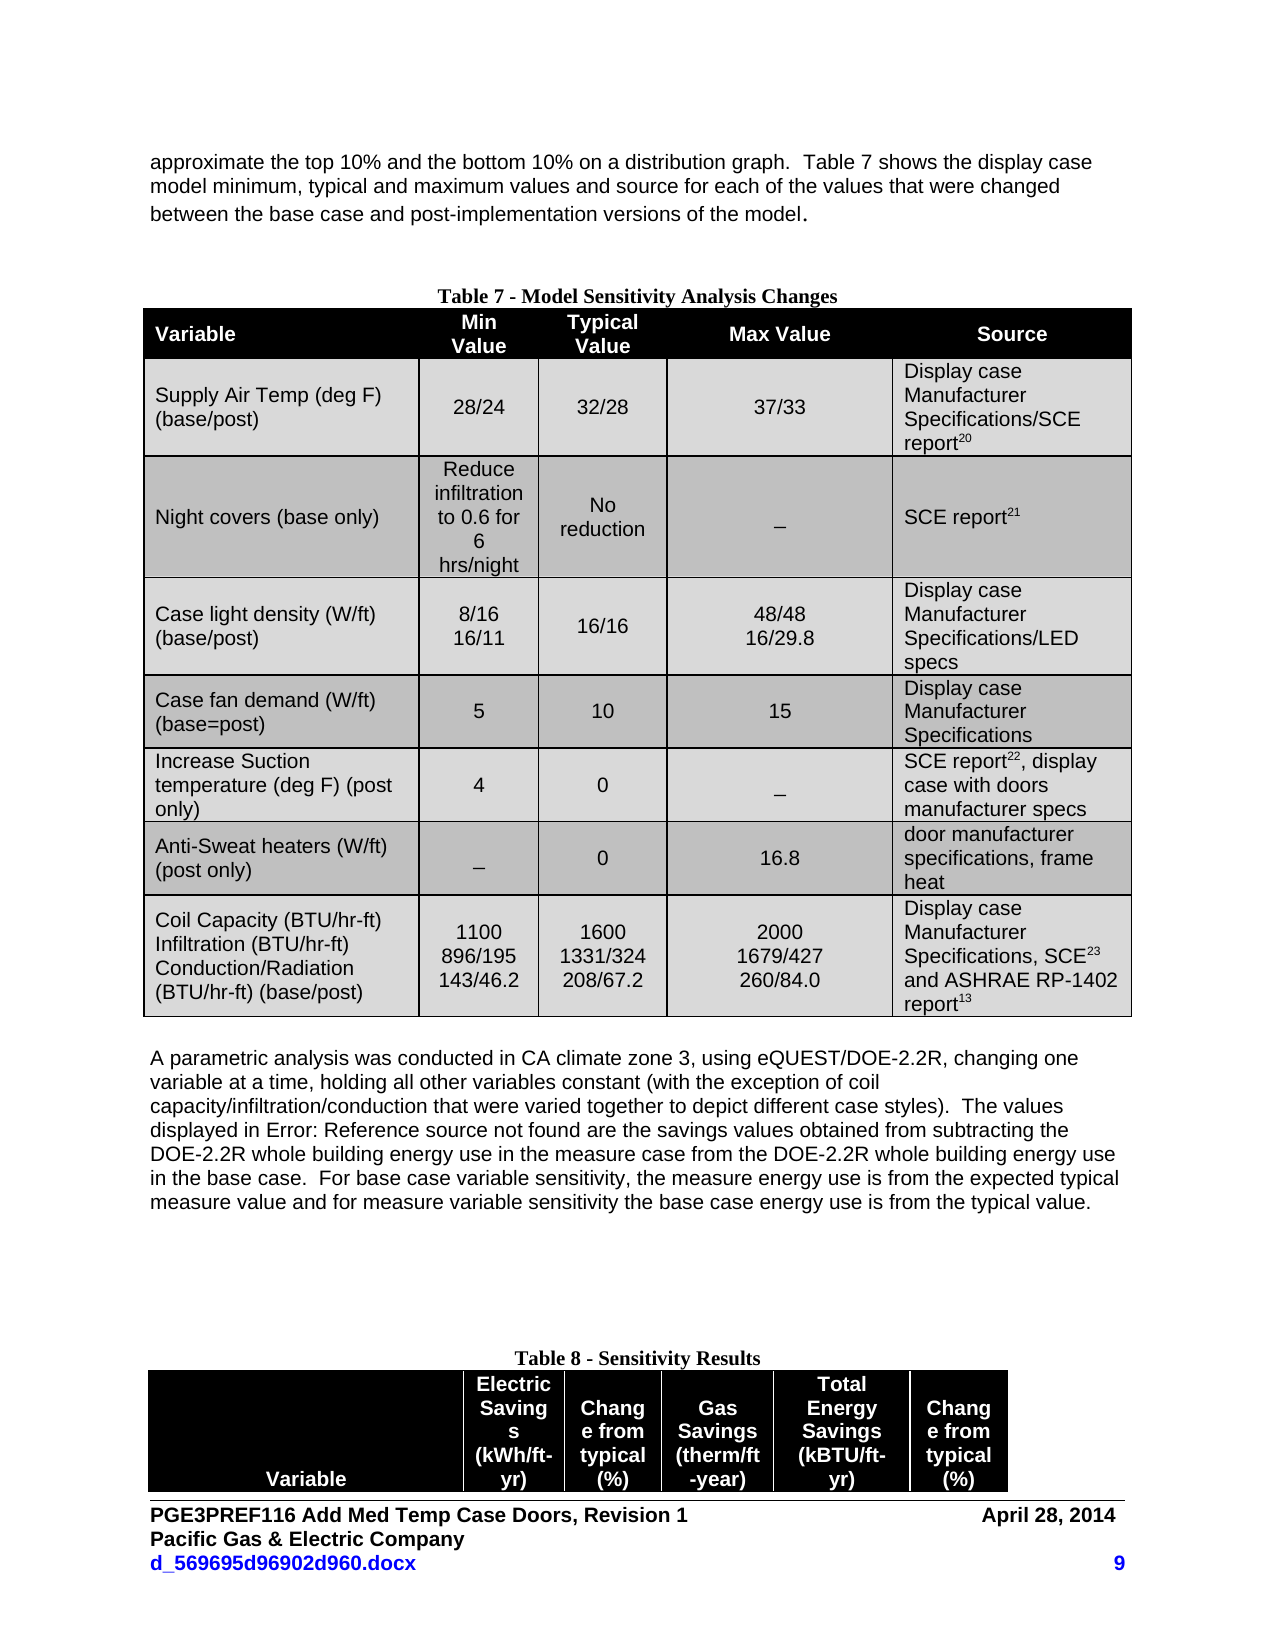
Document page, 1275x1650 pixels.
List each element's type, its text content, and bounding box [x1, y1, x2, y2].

table_header Variable [145, 310, 418, 358]
table_cell _ [668, 457, 892, 576]
table_header Change from typical (%) [911, 1371, 1007, 1491]
table_cell SCE report [893, 457, 1131, 576]
table_cell Night covers (base only) [145, 457, 418, 576]
table_cell 16.8 [668, 822, 892, 894]
table_cell 16/16 [539, 578, 666, 674]
table_cell 32/28 [539, 359, 666, 455]
table_cell 28/24 [420, 359, 538, 455]
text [150, 150, 1125, 227]
table_cell Display case Manufacturer Specifications, SCE and ASHRAE RP-1402 report13 [893, 896, 1131, 1016]
table_cell 4 [420, 749, 538, 821]
table_cell 8/16 16/11 [420, 578, 538, 674]
table_cell Coil Capacity (BTU/hr-ft) Infiltration (BTU/hr-ft) Conduction/Radiation (BTU/hr-ft) (base/post) [145, 896, 418, 1016]
table_cell 0 [539, 822, 666, 894]
table_header Variable [149, 1371, 463, 1491]
table_cell Anti-Sweat heaters (W/ft) (post only) [145, 822, 418, 894]
table_cell door manufacturer specifications, frame heat [893, 822, 1131, 894]
table_cell Supply Air Temp (deg F) (base/post) [145, 359, 418, 455]
table_cell 10 [539, 676, 666, 747]
table_header Total Energy Savings (kBTU/ft-yr) [774, 1371, 909, 1491]
table_cell _ [420, 822, 538, 894]
table_header Min Value [420, 310, 538, 358]
text Table 7 - Model Sensitivity Analysis Changes [150, 284, 1125, 308]
table_cell 48/48 16/29.8 [668, 578, 892, 674]
table_cell Reduce infiltration to 0.6 for 6 hrs/night [420, 457, 538, 576]
table_cell 1100 896/195 143/46.2 [420, 896, 538, 1016]
table_header Electric Savings (kWh/ft-yr) [464, 1371, 564, 1491]
table_header Max Value [668, 310, 892, 358]
table_cell Increase Suction temperature (deg F) (post only) [145, 749, 418, 821]
table_cell 37/33 [668, 359, 892, 455]
table_cell SCE report, display case with doors manufacturer specs [893, 749, 1131, 821]
table_cell Case light density (W/ft) (base/post) [145, 578, 418, 674]
table_cell Case fan demand (W/ft) (base=post) [145, 676, 418, 747]
text Table 8 - Sensitivity Results [150, 1346, 1125, 1370]
table_cell 1600 1331/324 208/67.2 [539, 896, 666, 1016]
table_cell 5 [420, 676, 538, 747]
table_header Gas Savings (therm/ft-year) [662, 1371, 773, 1491]
table_cell Display case Manufacturer Specifications/SCE report [893, 359, 1131, 455]
table_header Source [893, 310, 1131, 358]
table_cell _ [668, 749, 892, 821]
table_cell Display case Manufacturer Specifications [893, 676, 1131, 747]
table_cell No reduction [539, 457, 666, 576]
table_header Typical Value [539, 310, 666, 358]
table_header Change from typical (%) [565, 1371, 661, 1491]
table_cell Display case Manufacturer Specifications/LED specs [893, 578, 1131, 674]
table_cell 0 [539, 749, 666, 821]
table_cell 15 [668, 676, 892, 747]
table_cell 2000 1679/427 260/84.0 [668, 896, 892, 1016]
